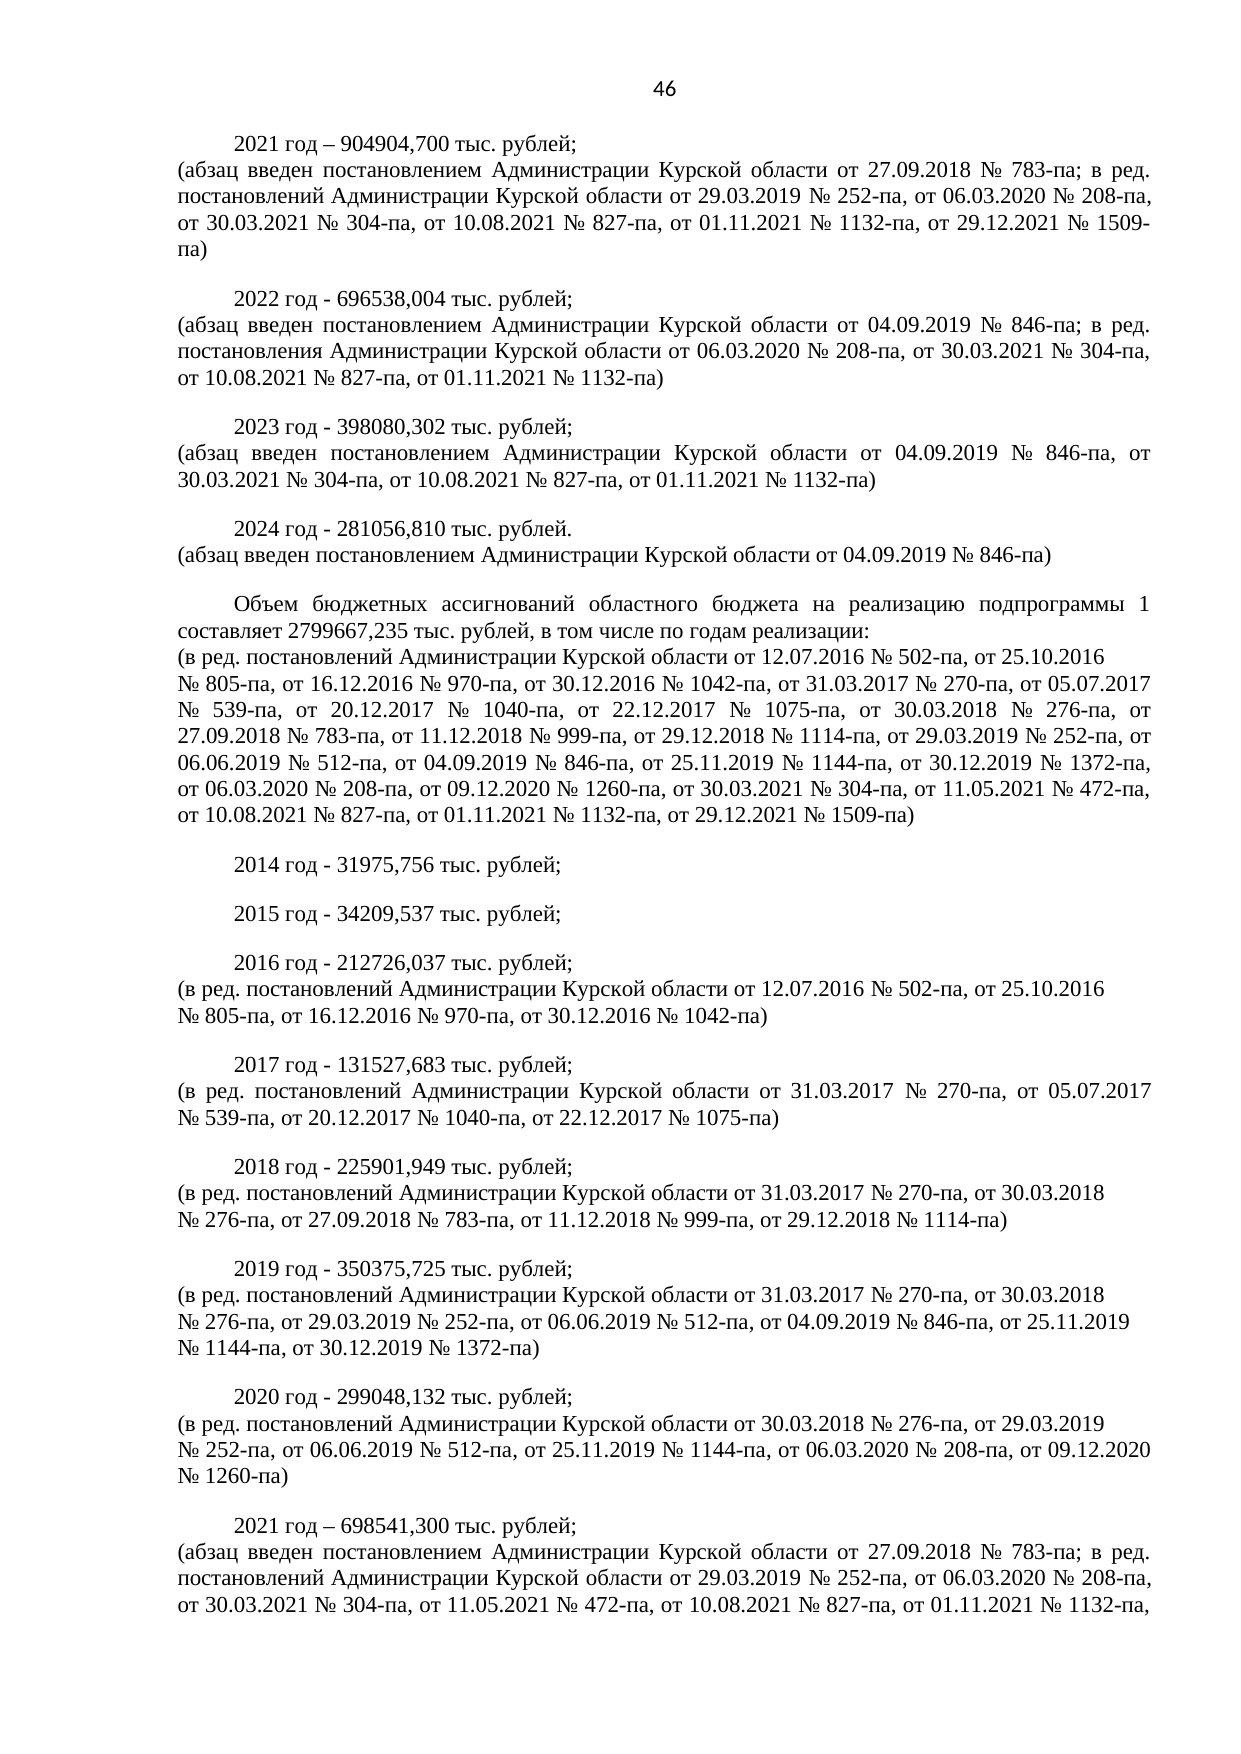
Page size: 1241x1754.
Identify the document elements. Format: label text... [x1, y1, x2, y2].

text Объем бюджетных ассигнований областного бюджета на реализацию подпрограммы 1 составляет 2799667,235 тыс. рублей, в том числе по годам реализации: [177, 591, 1152, 643]
text 2021 год – 904904,700 тыс. рублей; [177, 130, 1152, 156]
text (в ред. постановлений Администрации Курской области от 30.03.2018 № 276-па, от 29.03.2019 [177, 1410, 1152, 1436]
text № 805-па, от 16.12.2016 № 970-па, от 30.12.2016 № 1042-па) [177, 1002, 1152, 1028]
text 2015 год - 34209,537 тыс. рублей; [177, 900, 1152, 926]
text 2014 год - 31975,756 тыс. рублей; [177, 851, 1152, 877]
text 2019 год - 350375,725 тыс. рублей; [177, 1255, 1152, 1281]
text (в ред. постановлений Администрации Курской области от 31.03.2017 № 270-па, от 30.03.2018 [177, 1179, 1152, 1206]
text (в ред. постановлений Администрации Курской области от 31.03.2017 № 270-па, от 30.03.2018 [177, 1281, 1152, 1308]
text (абзац введен постановлением Администрации Курской области от 04.09.2019 № 846-па; в ред. постановления Администрации Курской области от 06.03.2020 № 208-па, от 30.03.2021 № 304-па, от 10.08.2021 № 827-па, от 01.11.2021 № 1132-па) [177, 311, 1152, 390]
text № 276-па, от 29.03.2019 № 252-па, от 06.06.2019 № 512-па, от 04.09.2019 № 846-па, от 25.11.2019 [177, 1308, 1152, 1334]
text 2021 год – 698541,300 тыс. рублей; [177, 1512, 1152, 1538]
text (абзац введен постановлением Администрации Курской области от 27.09.2018 № 783-па; в ред. постановлений Администрации Курской области от 29.03.2019 № 252-па, от 06.03.2020 № 208-па, от 30.03.2021 № 304-па, от 10.08.2021 № 827-па, от 01.11.2021 № 1132-па, от 29.12.2021 № 1509-па) [177, 156, 1152, 262]
text № 276-па, от 27.09.2018 № 783-па, от 11.12.2018 № 999-па, от 29.12.2018 № 1114-па) [177, 1206, 1152, 1232]
text № 805-па, от 16.12.2016 № 970-па, от 30.12.2016 № 1042-па, от 31.03.2017 № 270-па, от 05.07.2017 № 539-па, от 20.12.2017 № 1040-па, от 22.12.2017 № 1075-па, от 30.03.2018 № 276-па, от 27.09.2018 № 783-па, от 11.12.2018 № 999-па, от 29.12.2018 № 1114-па, от 29.03.2019 № 252-па, от 06.06.2019 № 512-па, от 04.09.2019 № 846-па, от 25.11.2019 № 1144-па, от 30.12.2019 № 1372-па, от 06.03.2020 № 208-па, от 09.12.2020 № 1260-па, от 30.03.2021 № 304-па, от 11.05.2021 № 472-па, от 10.08.2021 № 827-па, от 01.11.2021 № 1132-па, от 29.12.2021 № 1509-па) [177, 669, 1152, 828]
text (в ред. постановлений Администрации Курской области от 12.07.2016 № 502-па, от 25.10.2016 [177, 643, 1152, 669]
text 2024 год - 281056,810 тыс. рублей. [177, 515, 1152, 541]
text (в ред. постановлений Администрации Курской области от 12.07.2016 № 502-па, от 25.10.2016 [177, 976, 1152, 1002]
text № 252-па, от 06.06.2019 № 512-па, от 25.11.2019 № 1144-па, от 06.03.2020 № 208-па, от 09.12.2020 № 1260-па) [177, 1436, 1152, 1489]
text 2020 год - 299048,132 тыс. рублей; [177, 1383, 1152, 1410]
text (абзац введен постановлением Администрации Курской области от 04.09.2019 № 846-па) [177, 541, 1152, 568]
text (в ред. постановлений Администрации Курской области от 31.03.2017 № 270-па, от 05.07.2017 № 539-па, от 20.12.2017 № 1040-па, от 22.12.2017 № 1075-па) [177, 1077, 1152, 1130]
text 2023 год - 398080,302 тыс. рублей; [177, 413, 1152, 439]
text (абзац введен постановлением Администрации Курской области от 04.09.2019 № 846-па, от 30.03.2021 № 304-па, от 10.08.2021 № 827-па, от 01.11.2021 № 1132-па) [177, 439, 1152, 492]
text 2017 год - 131527,683 тыс. рублей; [177, 1051, 1152, 1077]
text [177, 1538, 1152, 1617]
text 2022 год - 696538,004 тыс. рублей; [177, 284, 1152, 311]
text 2018 год - 225901,949 тыс. рублей; [177, 1153, 1152, 1179]
text 2016 год - 212726,037 тыс. рублей; [177, 949, 1152, 976]
text № 1144-па, от 30.12.2019 № 1372-па) [177, 1334, 1152, 1361]
